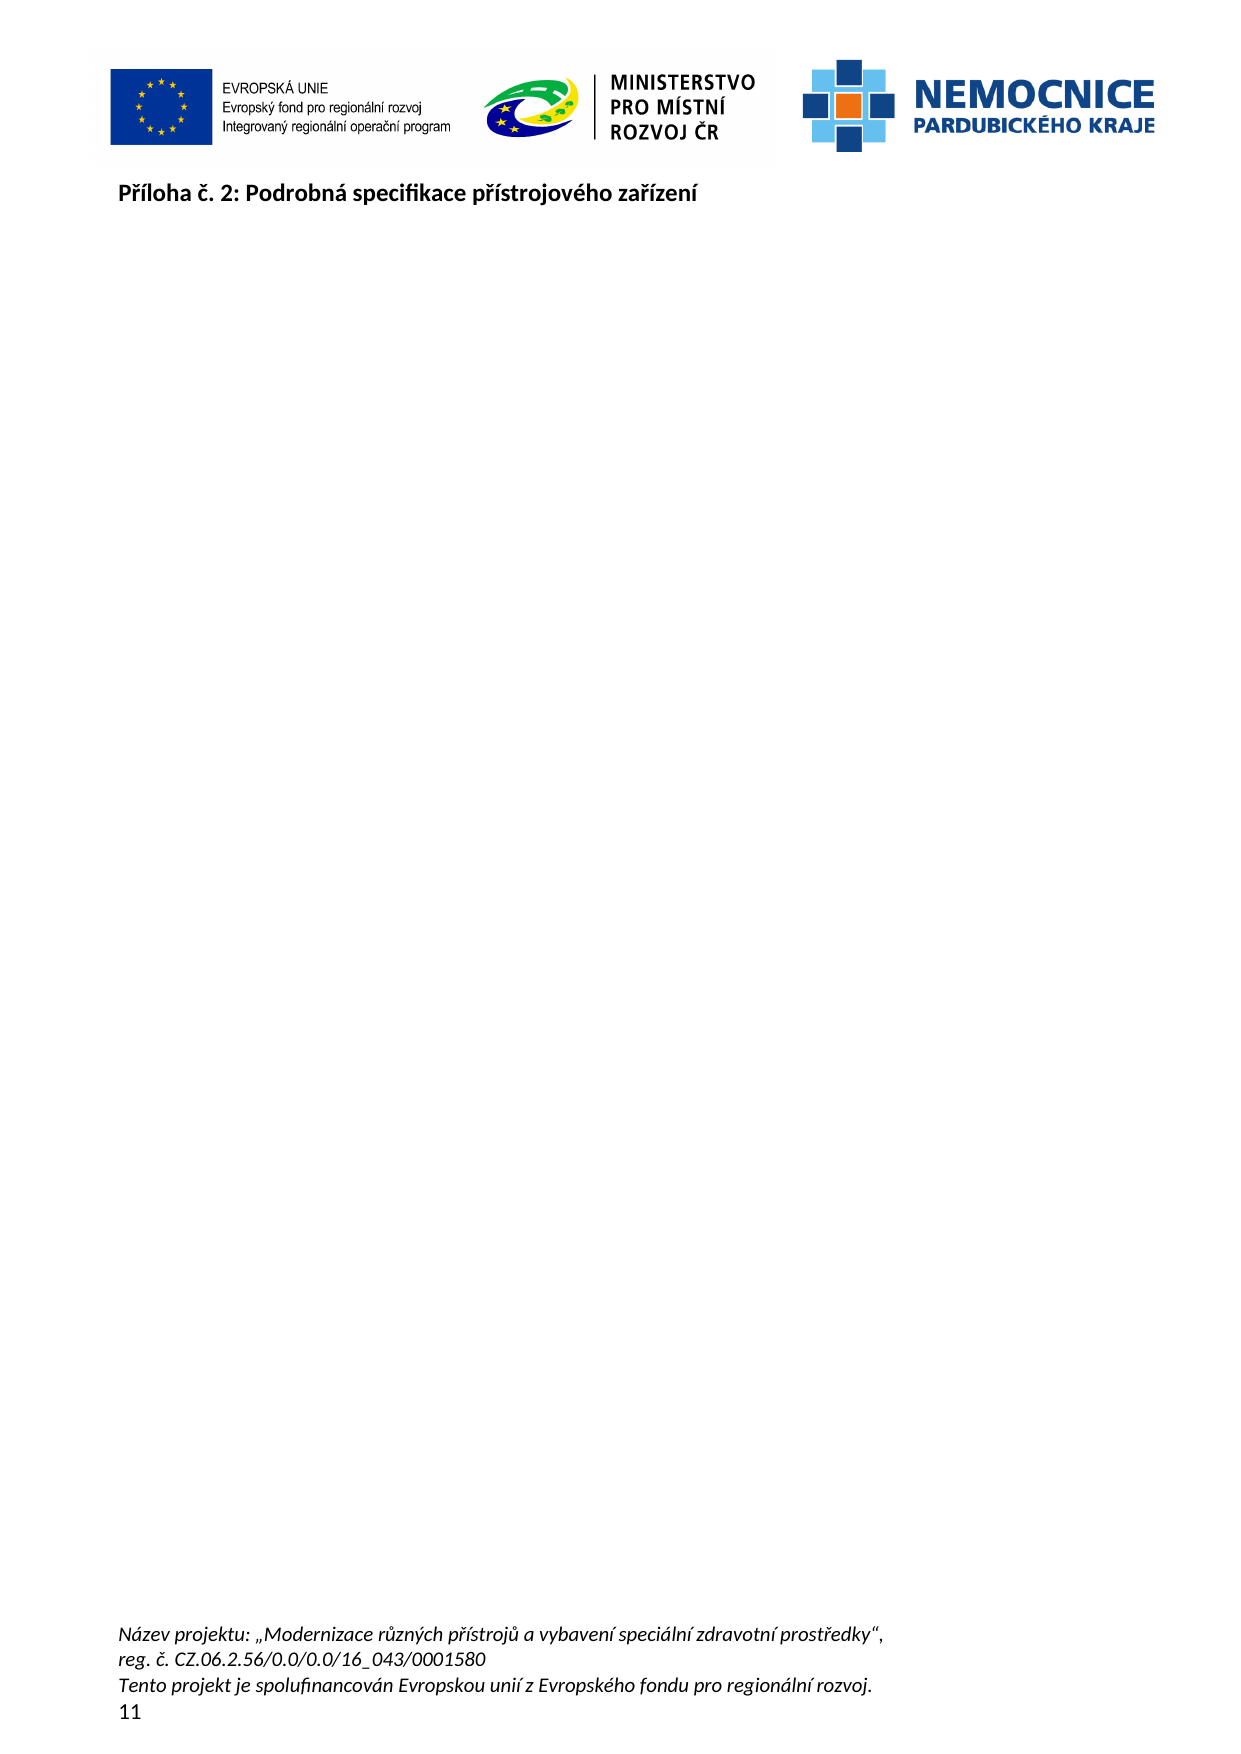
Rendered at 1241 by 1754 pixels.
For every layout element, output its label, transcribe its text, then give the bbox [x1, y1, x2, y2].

text Příloha č. 2: Podrobná specifikace přístrojového zařízení [118, 177, 1122, 208]
picture [88, 43, 777, 170]
picture [801, 58, 1155, 153]
